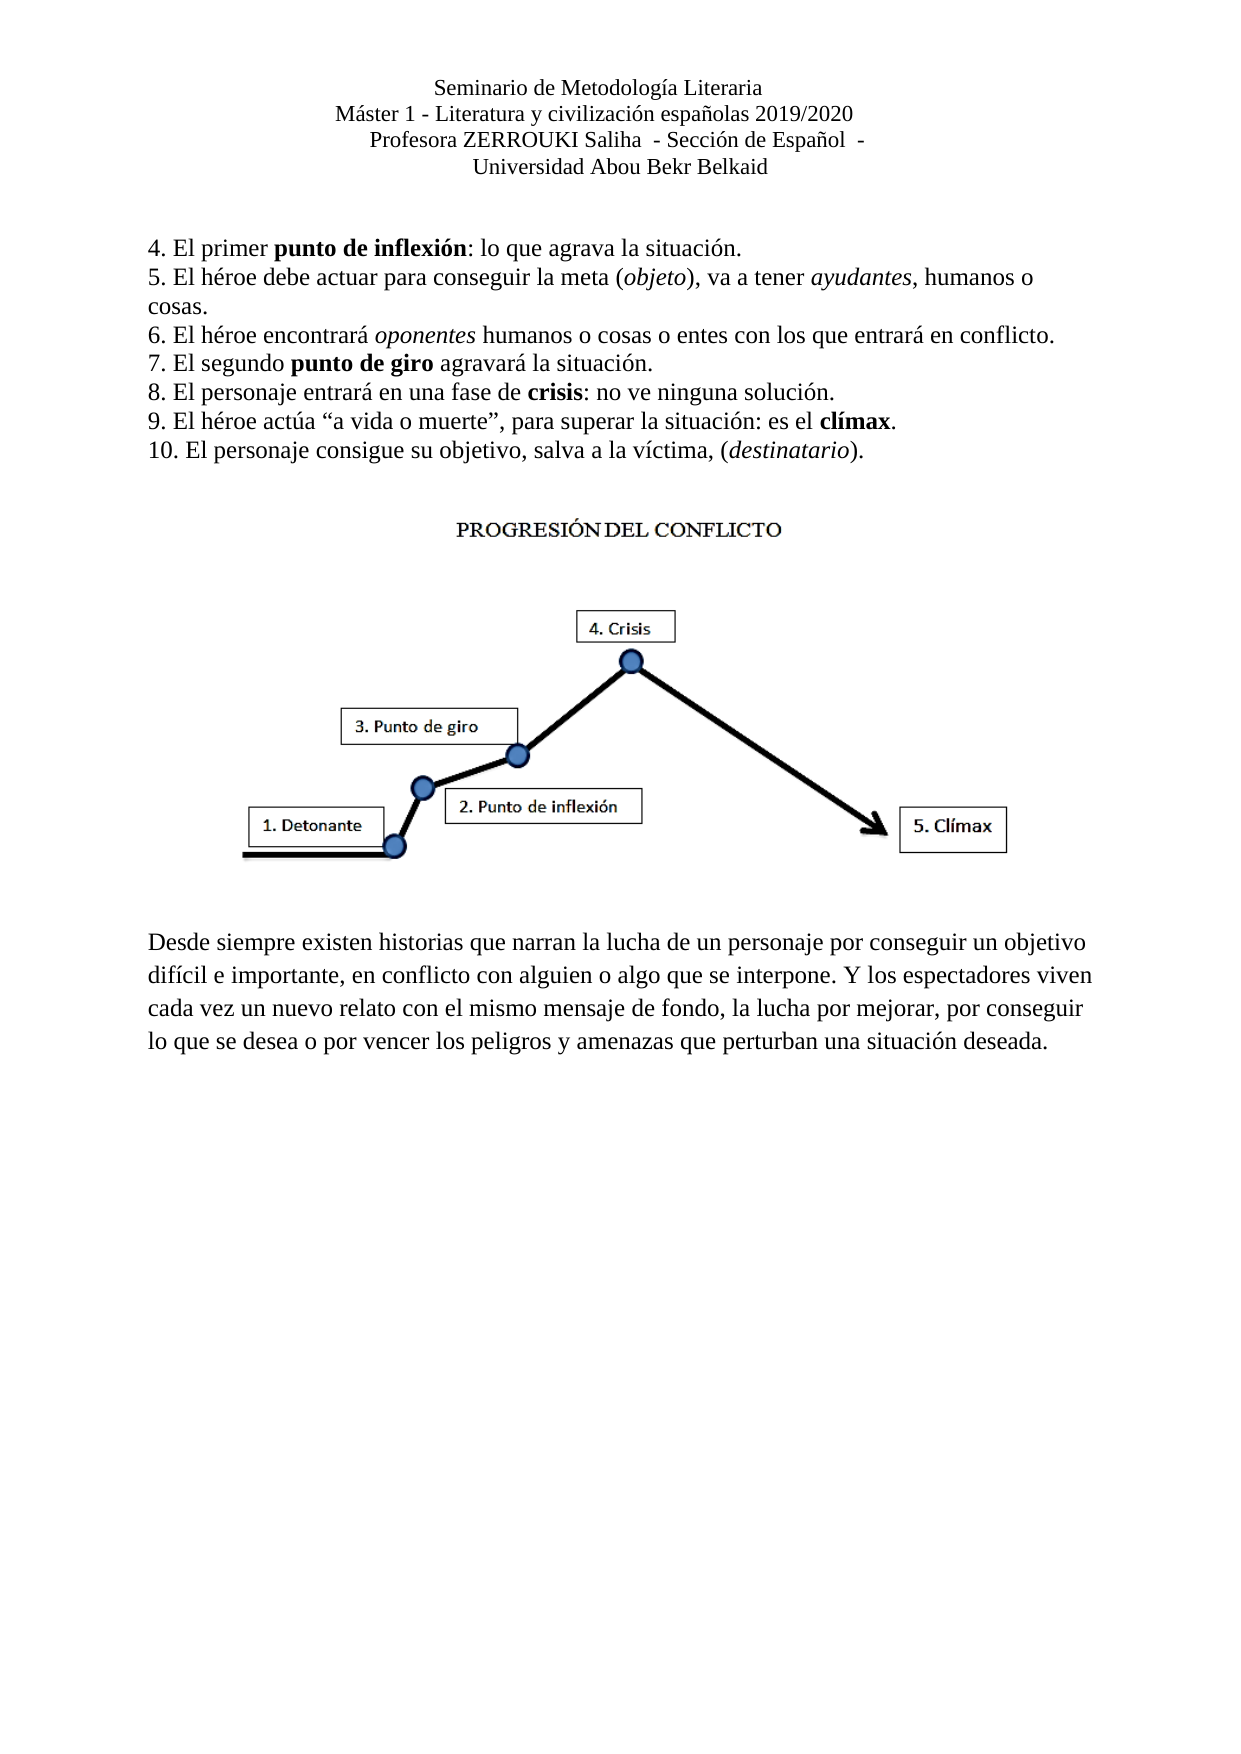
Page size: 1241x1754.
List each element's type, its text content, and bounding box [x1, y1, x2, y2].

text 5. El héroe debe actuar para conseguir la meta (objeto), va a tener ayudantes, humanos o cosas. [148, 262, 1093, 320]
text 4. El primer punto de inflexión: lo que agrava la situación. [148, 233, 1093, 262]
text 7. El segundo punto de giro agravará la situación. [148, 348, 1093, 377]
text 10. El personaje consigue su objetivo, salva a la víctima, (destinatario). [148, 435, 1093, 463]
text 6. El héroe encontrará oponentes humanos o cosas o entes con los que entrará en conflicto. [148, 320, 1093, 348]
text 9. El héroe actúa “a vida o muerte”, para superar la situación: es el clímax. [148, 406, 1093, 435]
picture [182, 492, 1058, 901]
text 8. El personaje entrará en una fase de crisis: no ve ninguna solución. [148, 377, 1093, 406]
text Desde siempre existen historias que narran la lucha de un personaje por conseguir un objetivo difícil e importante, en conflicto con alguien o algo que se interpone. Y los espectadores viven cada vez un nuevo relato con el mismo mensaje de fondo, la lucha por mejorar, por conseguir lo que se desea o por vencer los peligros y amenazas que perturban una situación deseada. [148, 927, 1093, 1054]
